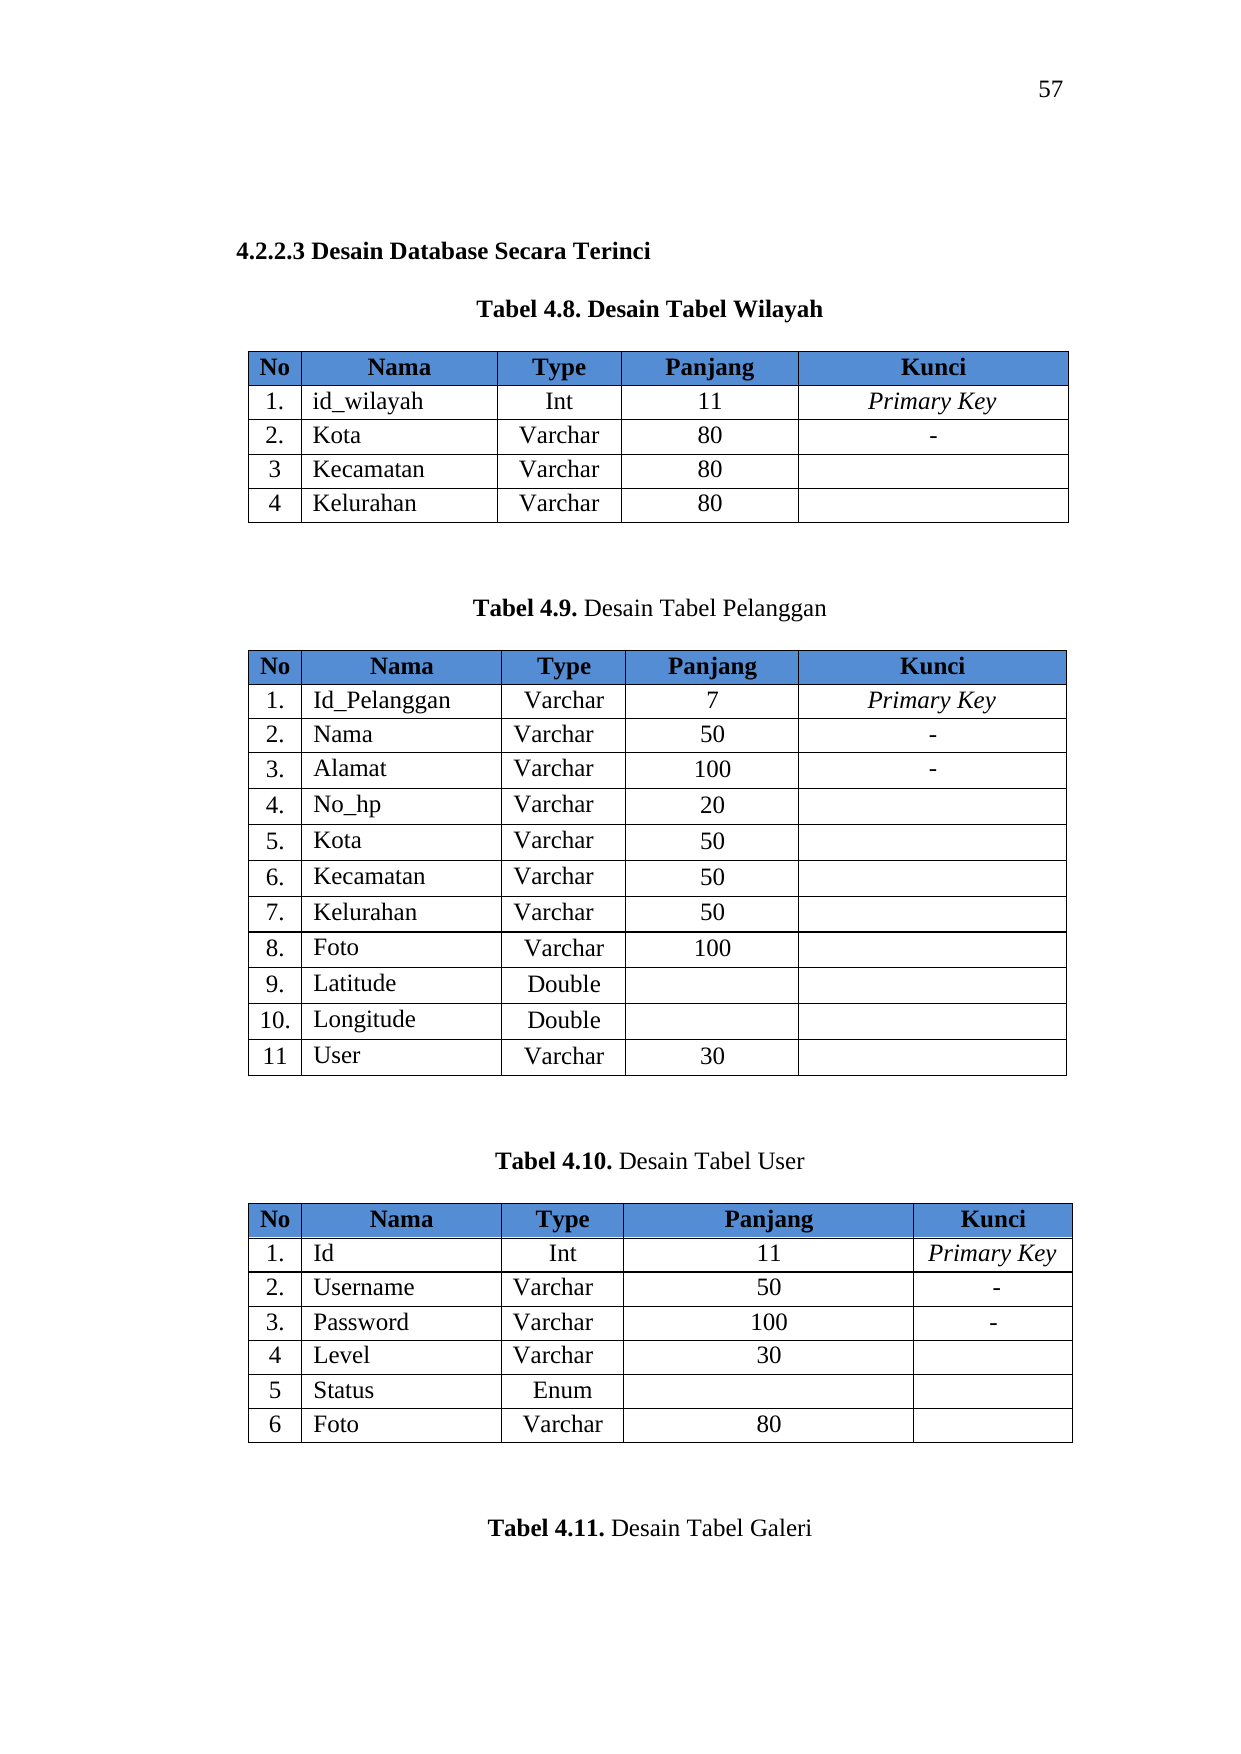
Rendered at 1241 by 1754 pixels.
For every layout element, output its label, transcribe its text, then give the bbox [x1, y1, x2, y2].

table_cell [626, 968, 798, 1003]
table_cell 11 [624, 1239, 913, 1271]
table_cell 20 [626, 789, 798, 824]
table_cell Varchar [502, 789, 625, 824]
table_header Type [498, 352, 621, 385]
table_cell Varchar [502, 861, 625, 896]
table_cell Varchar [502, 1409, 623, 1442]
table_header No [249, 1204, 301, 1237]
table_cell 5 [249, 1375, 301, 1408]
table_cell Varchar [502, 1307, 623, 1339]
table_cell Password [302, 1307, 501, 1339]
table_cell 7 [626, 685, 798, 718]
table_cell Id_Pelanggan [302, 685, 501, 718]
table_cell 6 [249, 1409, 301, 1442]
table_cell - [799, 753, 1066, 788]
table_cell 4. [249, 789, 301, 824]
table_header Type [502, 651, 625, 684]
table_header Panjang [624, 1204, 913, 1237]
table_cell Varchar [498, 455, 621, 487]
table_cell Varchar [502, 719, 625, 752]
table_cell Varchar [502, 753, 625, 788]
table_cell Double [502, 1004, 625, 1039]
table_cell 50 [624, 1273, 913, 1306]
table_cell 80 [622, 455, 798, 487]
table_cell 10. [249, 1004, 301, 1039]
table_cell 1. [249, 685, 301, 718]
table_cell 100 [624, 1307, 913, 1339]
table_cell 11 [622, 386, 798, 419]
table_cell Kota [302, 825, 501, 860]
table_cell Foto [302, 1409, 501, 1442]
text Tabel 4.10. Desain Tabel User [236, 1146, 1063, 1174]
table_cell 50 [626, 861, 798, 896]
table_cell Varchar [502, 685, 625, 718]
table_cell 7. [249, 897, 301, 931]
table_cell Longitude [302, 1004, 501, 1039]
table_cell 3. [249, 753, 301, 788]
text Tabel 4.11. Desain Tabel Galeri [236, 1513, 1063, 1542]
table_cell 2. [249, 420, 301, 453]
text Tabel 4.8. Desain Tabel Wilayah [236, 294, 1063, 322]
table_cell - [914, 1307, 1072, 1339]
table_cell [626, 1004, 798, 1039]
table_cell Kelurahan [302, 489, 497, 522]
table_cell User [302, 1040, 501, 1075]
table_cell Alamat [302, 753, 501, 788]
table_cell 5. [249, 825, 301, 860]
table_cell Varchar [502, 897, 625, 931]
table_cell Nama [302, 719, 501, 752]
table_cell 3 [249, 455, 301, 487]
table_cell 4 [249, 1341, 301, 1374]
table_cell 50 [626, 719, 798, 752]
table_cell - [799, 420, 1068, 453]
table_cell Double [502, 968, 625, 1003]
table_cell [914, 1341, 1072, 1374]
table_header Kunci [914, 1204, 1072, 1237]
table_cell [799, 489, 1068, 522]
table_cell [914, 1409, 1072, 1442]
table_cell Int [502, 1239, 623, 1271]
table_cell [799, 825, 1066, 860]
subtitle 4.2.2.3 Desain Database Secara Terinci [236, 236, 1063, 265]
text Tabel 4.9. Desain Tabel Pelanggan [236, 593, 1063, 621]
table_header Nama [302, 1204, 501, 1237]
table_cell 30 [624, 1341, 913, 1374]
table_cell Kota [302, 420, 497, 453]
table_cell [799, 933, 1066, 967]
table_cell Varchar [498, 420, 621, 453]
table_cell Int [498, 386, 621, 419]
table_cell Enum [502, 1375, 623, 1408]
table_cell Varchar [498, 489, 621, 522]
table_cell 1. [249, 386, 301, 419]
table_cell [799, 1040, 1066, 1075]
table_cell 3. [249, 1307, 301, 1339]
table_cell [914, 1375, 1072, 1408]
table_cell Varchar [502, 825, 625, 860]
table_cell 8. [249, 933, 301, 967]
table_cell Id [302, 1239, 501, 1271]
table_cell [799, 897, 1066, 931]
table_cell Varchar [502, 933, 625, 967]
table_cell - [914, 1273, 1072, 1306]
table_cell [799, 968, 1066, 1003]
table_cell Primary Key [799, 685, 1066, 718]
table_cell 100 [626, 753, 798, 788]
table_cell - [799, 719, 1066, 752]
table_cell 4 [249, 489, 301, 522]
table_cell 6. [249, 861, 301, 896]
table_cell 1. [249, 1239, 301, 1271]
table_cell 50 [626, 897, 798, 931]
table_cell 50 [626, 825, 798, 860]
table_cell Varchar [502, 1040, 625, 1075]
table_header Nama [302, 651, 501, 684]
table_cell Status [302, 1375, 501, 1408]
table_cell [799, 789, 1066, 824]
table_cell Username [302, 1273, 501, 1306]
table_cell Kecamatan [302, 861, 501, 896]
table_cell id_wilayah [302, 386, 497, 419]
table_cell Kelurahan [302, 897, 501, 931]
table_cell [799, 1004, 1066, 1039]
table_header Panjang [622, 352, 798, 385]
table_cell Level [302, 1341, 501, 1374]
table_cell Primary Key [914, 1239, 1072, 1271]
table_header Kunci [799, 651, 1066, 684]
table_header Kunci [799, 352, 1068, 385]
table_cell [624, 1375, 913, 1408]
table_cell Latitude [302, 968, 501, 1003]
table_cell 11 [249, 1040, 301, 1075]
table_cell Primary Key [799, 386, 1068, 419]
table_cell 100 [626, 933, 798, 967]
table_cell Varchar [502, 1273, 623, 1306]
table_cell Kecamatan [302, 455, 497, 487]
table_cell 30 [626, 1040, 798, 1075]
table_cell Varchar [502, 1341, 623, 1374]
table_cell 2. [249, 719, 301, 752]
table_header No [249, 651, 301, 684]
table_header Nama [302, 352, 497, 385]
table_cell [799, 455, 1068, 487]
table_cell 80 [624, 1409, 913, 1442]
table_cell 80 [622, 420, 798, 453]
table_header Panjang [626, 651, 798, 684]
table_cell 2. [249, 1273, 301, 1306]
table_cell Foto [302, 933, 501, 967]
table_cell No_hp [302, 789, 501, 824]
table_header No [249, 352, 301, 385]
table_cell 80 [622, 489, 798, 522]
table_cell [799, 861, 1066, 896]
table_cell 9. [249, 968, 301, 1003]
table_header Type [502, 1204, 623, 1237]
